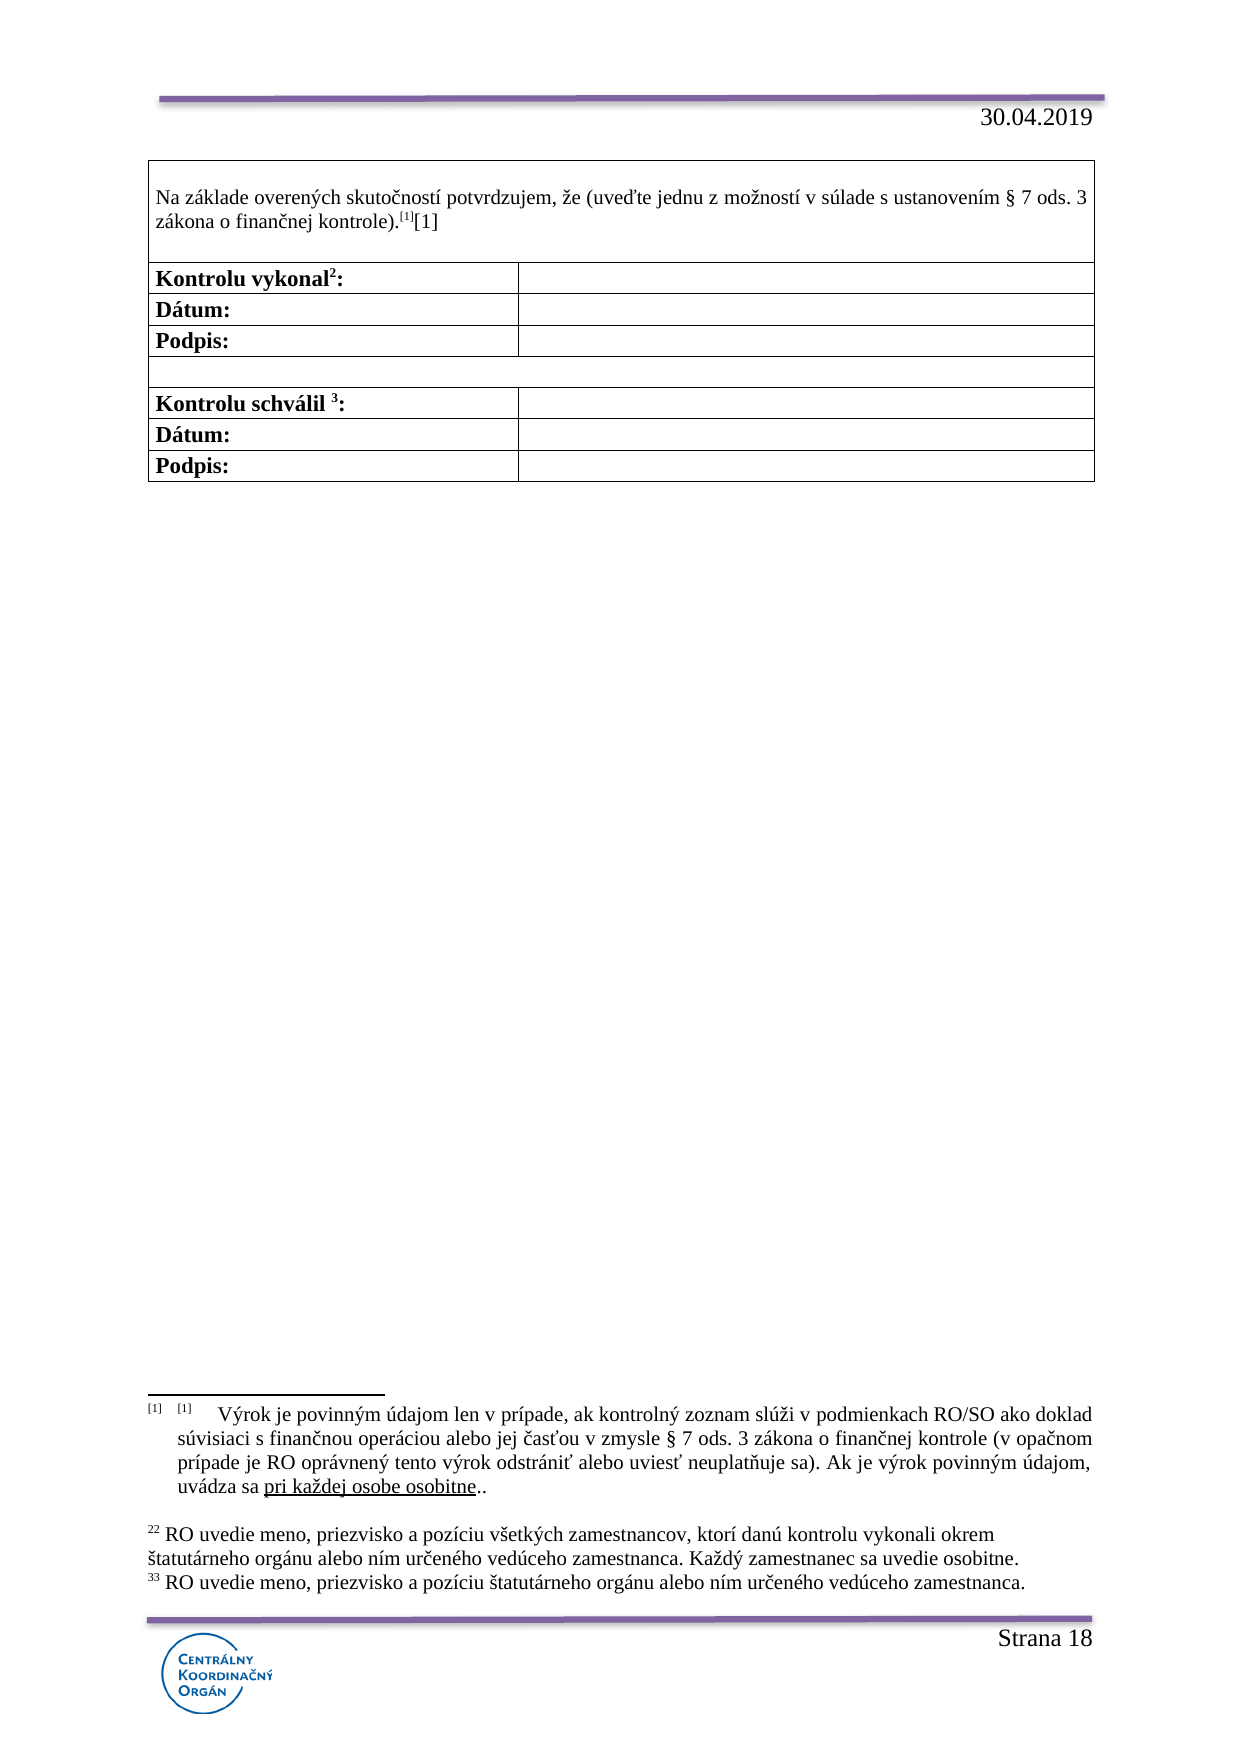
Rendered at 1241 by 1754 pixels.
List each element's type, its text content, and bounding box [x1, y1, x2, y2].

table_cell Kontrolu vykonal2: [149, 263, 518, 293]
table_cell Podpis: [149, 326, 518, 356]
table_cell Kontrolu schválil 3: [149, 388, 518, 418]
picture [159, 1631, 272, 1713]
table_cell Podpis: [149, 451, 518, 481]
table_cell [519, 451, 1094, 481]
table_cell [519, 326, 1094, 356]
table_cell [519, 388, 1094, 418]
table_cell [519, 294, 1094, 324]
table_cell [149, 357, 1094, 387]
table_cell [519, 263, 1094, 293]
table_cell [149, 161, 1094, 262]
table_cell Dátum: [149, 294, 518, 324]
table_cell [519, 419, 1094, 449]
table_cell Dátum: [149, 419, 518, 449]
